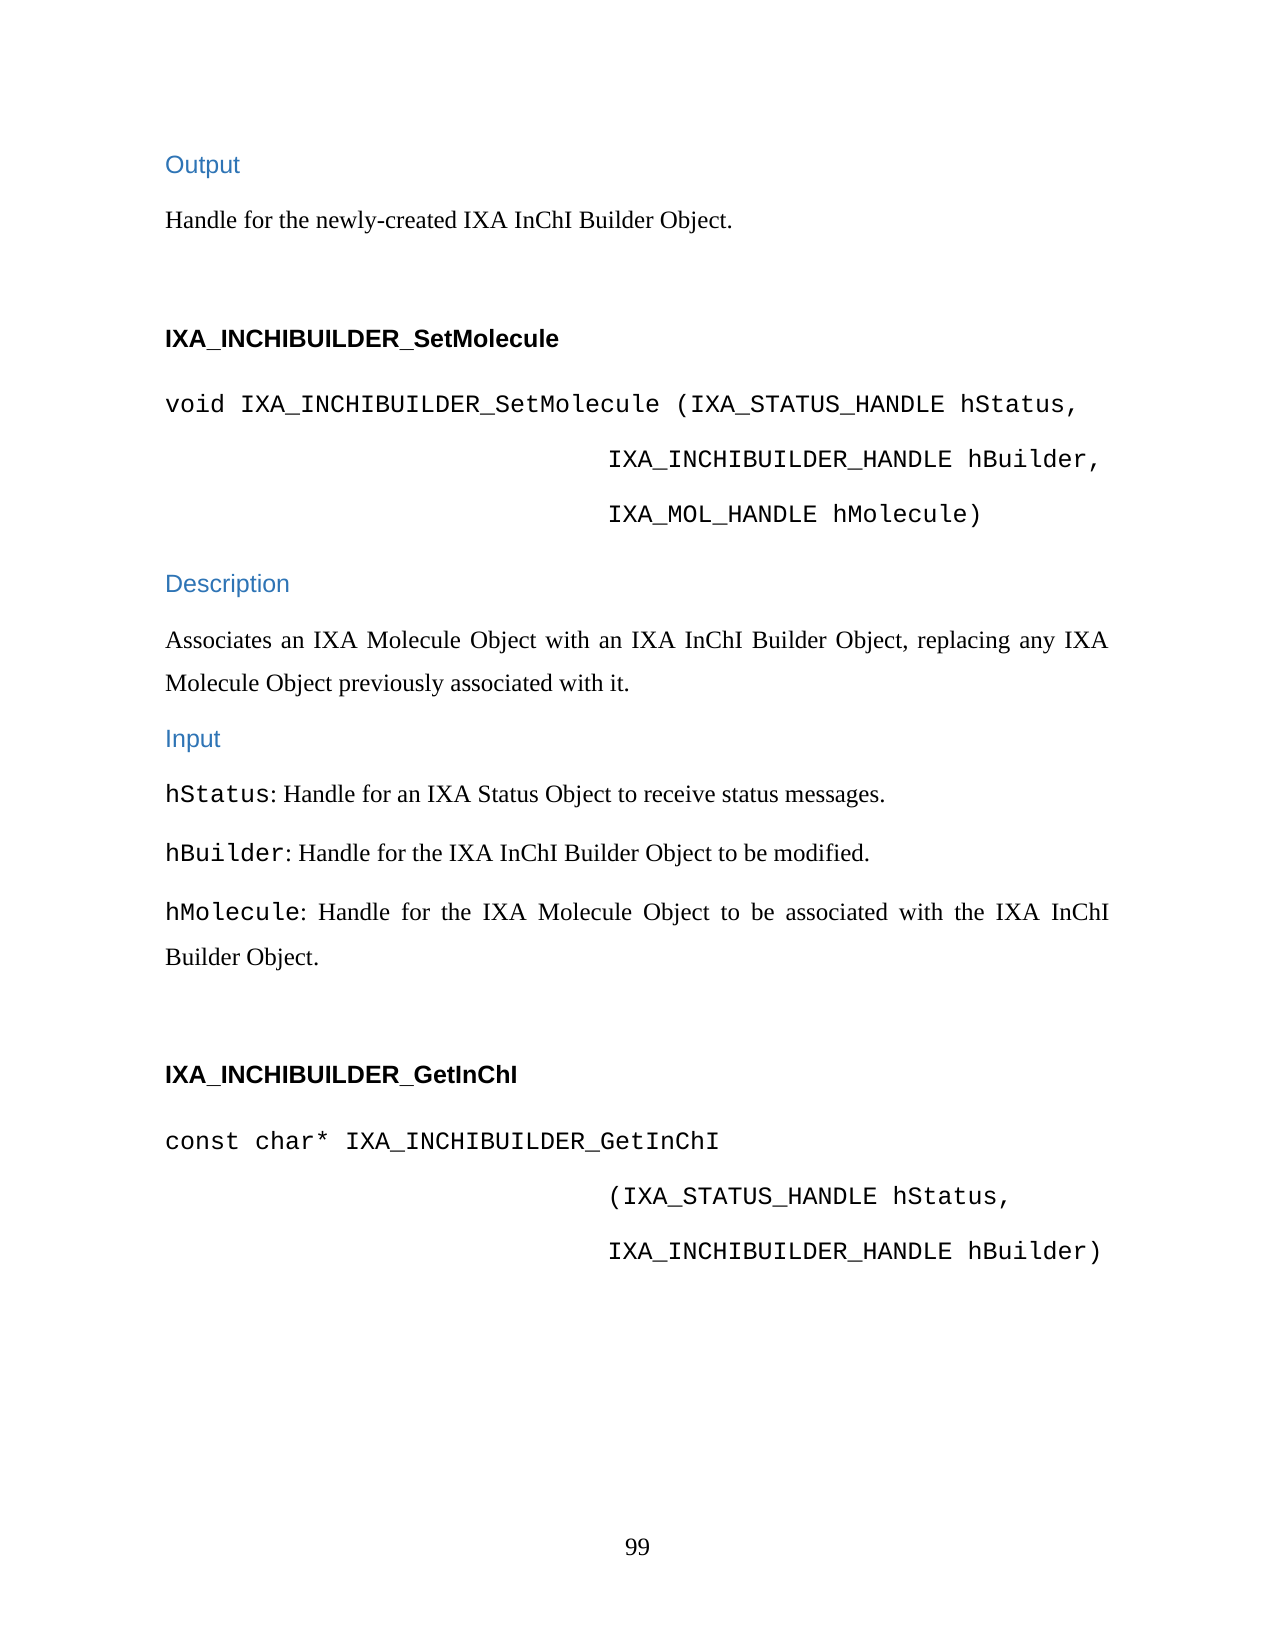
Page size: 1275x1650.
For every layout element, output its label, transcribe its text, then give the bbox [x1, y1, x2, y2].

text IXA_INCHIBUILDER_HANDLE hBuilder) [607, 1238, 1110, 1267]
subtitle Output [165, 150, 1110, 179]
subtitle IXA_INCHIBUILDER_SetMolecule [165, 324, 1110, 352]
text (IXA_STATUS_HANDLE hStatus, [607, 1183, 1110, 1212]
text hBuilder: Handle for the IXA InChI Builder Object to be modified. [165, 838, 1110, 869]
text Handle for the newly-created IXA InChI Builder Object. [165, 206, 1110, 234]
subtitle IXA_INCHIBUILDER_GetInChI [165, 1060, 1110, 1089]
text const char* IXA_INCHIBUILDER_GetInChI [165, 1128, 1110, 1157]
subtitle hMolecule: Handle for the IXA Molecule Object to be associated with the IXA InChI Builder Object. [165, 897, 1110, 971]
text IXA_MOL_HANDLE hMolecule) [607, 502, 1110, 530]
subtitle Input [165, 724, 1110, 752]
subtitle Description [165, 569, 1110, 598]
text hStatus: Handle for an IXA Status Object to receive status messages. [165, 779, 1110, 810]
text void IXA_INCHIBUILDER_SetMolecule (IXA_STATUS_HANDLE hStatus, [165, 392, 1110, 420]
subtitle Associates an IXA Molecule Object with an IXA InChI Builder Object, replacing any IXA Molecule Object previously associated with it. [165, 625, 1110, 697]
text IXA_INCHIBUILDER_HANDLE hBuilder, [607, 447, 1110, 475]
